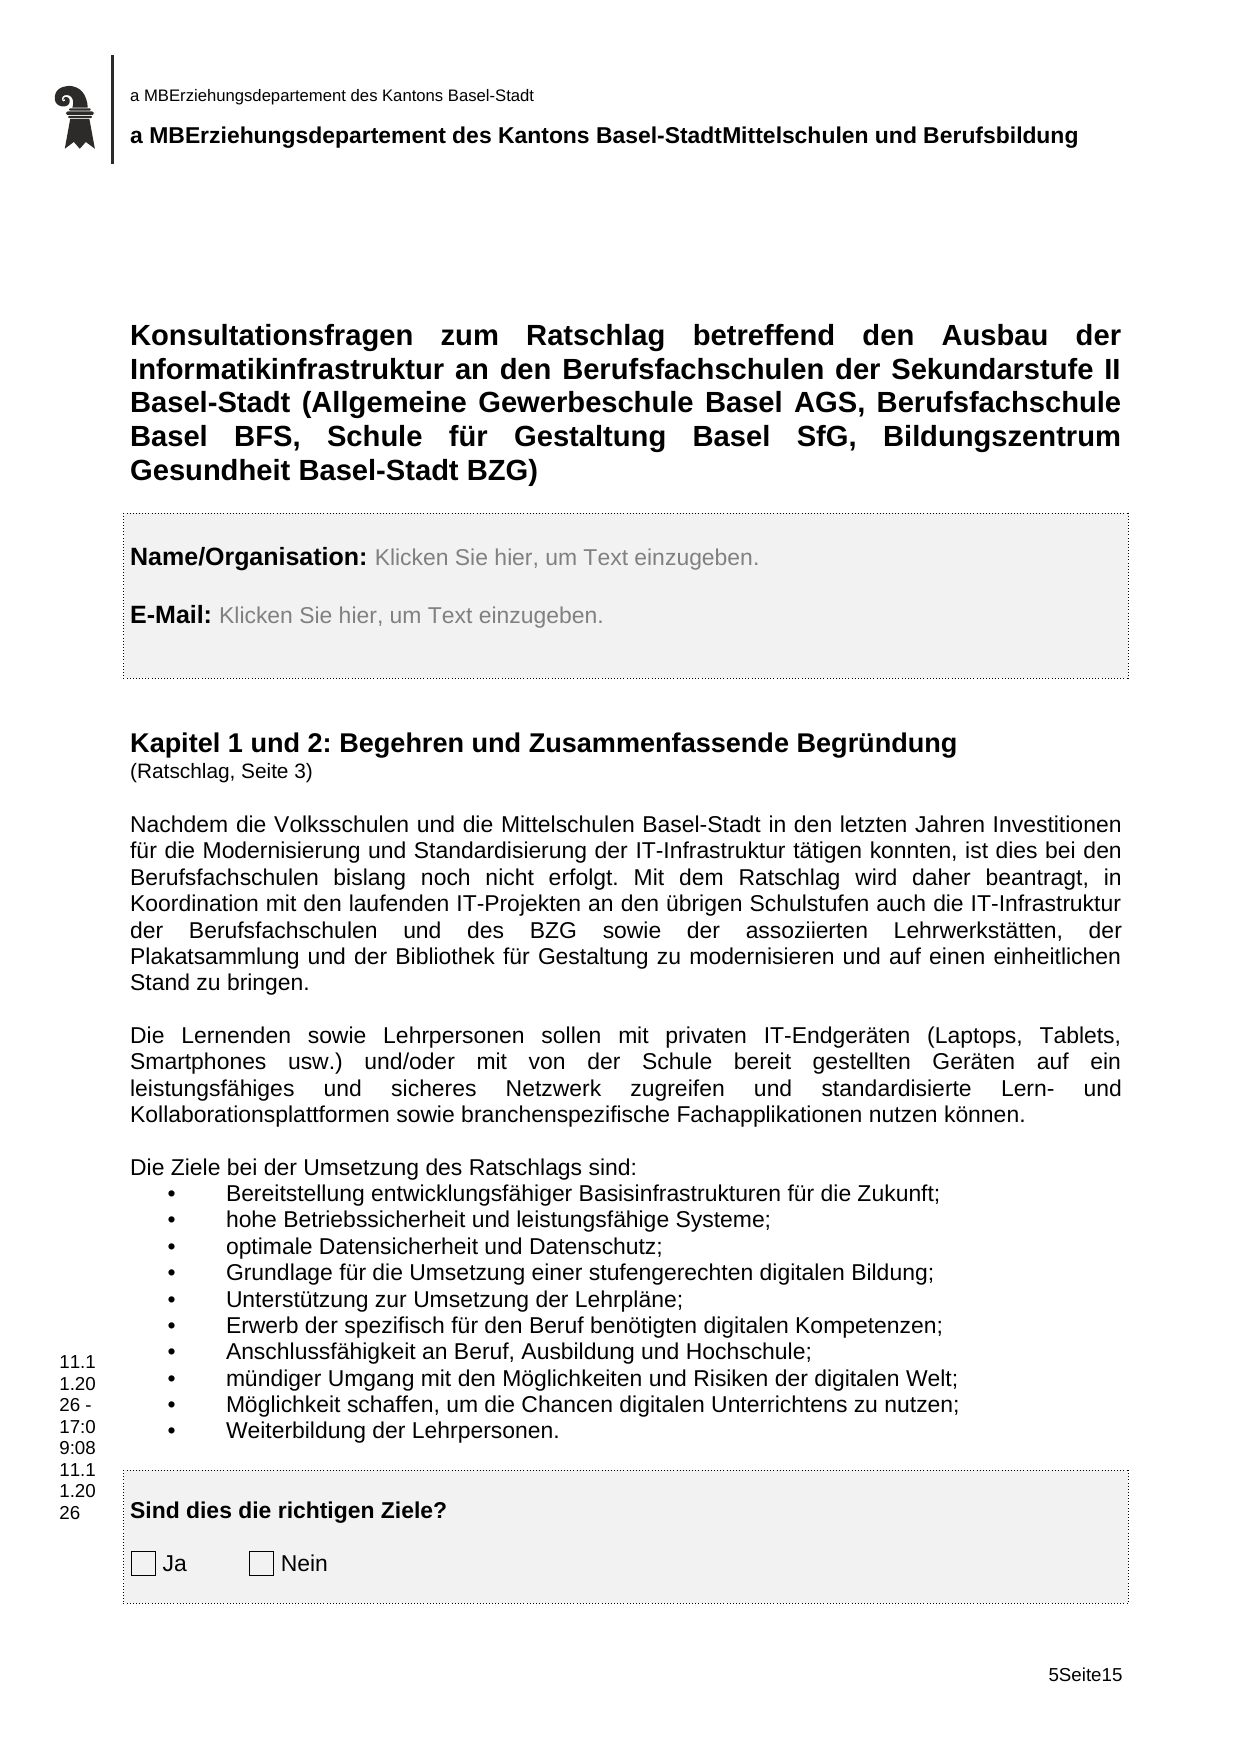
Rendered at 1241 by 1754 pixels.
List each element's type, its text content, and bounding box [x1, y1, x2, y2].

list hohe Betriebssicherheit und leistungsfähige Systeme; [167, 1206, 1122, 1233]
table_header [124, 1470, 1128, 1603]
text (Ratschlag, Seite 3) [130, 758, 1122, 782]
list Weiterbildung der Lehrpersonen. [167, 1417, 1122, 1444]
text Die Lernenden sowie Lehrpersonen sollen mit privaten IT-Endgeräten (Laptops, Tablets, Smartphones usw.) und/oder mit von der Schule bereit gestellten Geräten auf ein leistungsfähiges und sicheres Netzwerk zugreifen und standardisierte Lern- und Kollaborationsplattformen sowie branchenspezifische Fachapplikationen nutzen können. [130, 1022, 1122, 1127]
list optimale Datensicherheit und Datenschutz; [167, 1233, 1122, 1259]
table_header Name/Organisation: E-Mail: [124, 513, 1128, 678]
text Konsultationsfragen zum Ratschlag betreffend den Ausbau der Informatikinfrastruktur an den Berufsfachschulen der Sekundarstufe II Basel-Stadt (Allgemeine Gewerbeschule Basel AGS, Berufsfachschule Basel BFS, Schule für Gestaltung Basel SfG, Bildungszentrum Gesundheit Basel-Stadt BZG) [130, 318, 1122, 486]
list Grundlage für die Umsetzung einer stufengerechten digitalen Bildung; [167, 1259, 1122, 1286]
list Erwerb der spezifisch für den Beruf benötigten digitalen Kompetenzen; [167, 1312, 1122, 1338]
list Unterstützung zur Umsetzung der Lehrpläne; [167, 1286, 1122, 1312]
text Kapitel 1 und 2: Begehren und Zusammenfassende Begründung [130, 727, 1122, 758]
list Bereitstellung entwicklungsfähiger Basisinfrastrukturen für die Zukunft; [167, 1180, 1122, 1206]
text Nachdem die Volksschulen und die Mittelschulen Basel-Stadt in den letzten Jahren Investitionen für die Modernisierung und Standardisierung der IT-Infrastruktur tätigen konnten, ist dies bei den Berufsfachschulen bislang noch nicht erfolgt. Mit dem Ratschlag wird daher beantragt, in Koordination mit den laufenden IT-Projekten an den übrigen Schulstufen auch die IT-Infrastruktur der Berufsfachschulen und des BZG sowie der assoziierten Lehrwerkstätten, der Plakatsammlung und der Bibliothek für Gestaltung zu modernisieren und auf einen einheitlichen Stand zu bringen. [130, 811, 1122, 996]
list Anschlussfähigkeit an Beruf, Ausbildung und Hochschule; [167, 1338, 1122, 1364]
list mündiger Umgang mit den Möglichkeiten und Risiken der digitalen Welt; [167, 1364, 1122, 1391]
list Möglichkeit schaffen, um die Chancen digitalen Unterrichtens zu nutzen; [167, 1391, 1122, 1417]
text Die Ziele bei der Umsetzung des Ratschlags sind: [130, 1154, 1122, 1180]
